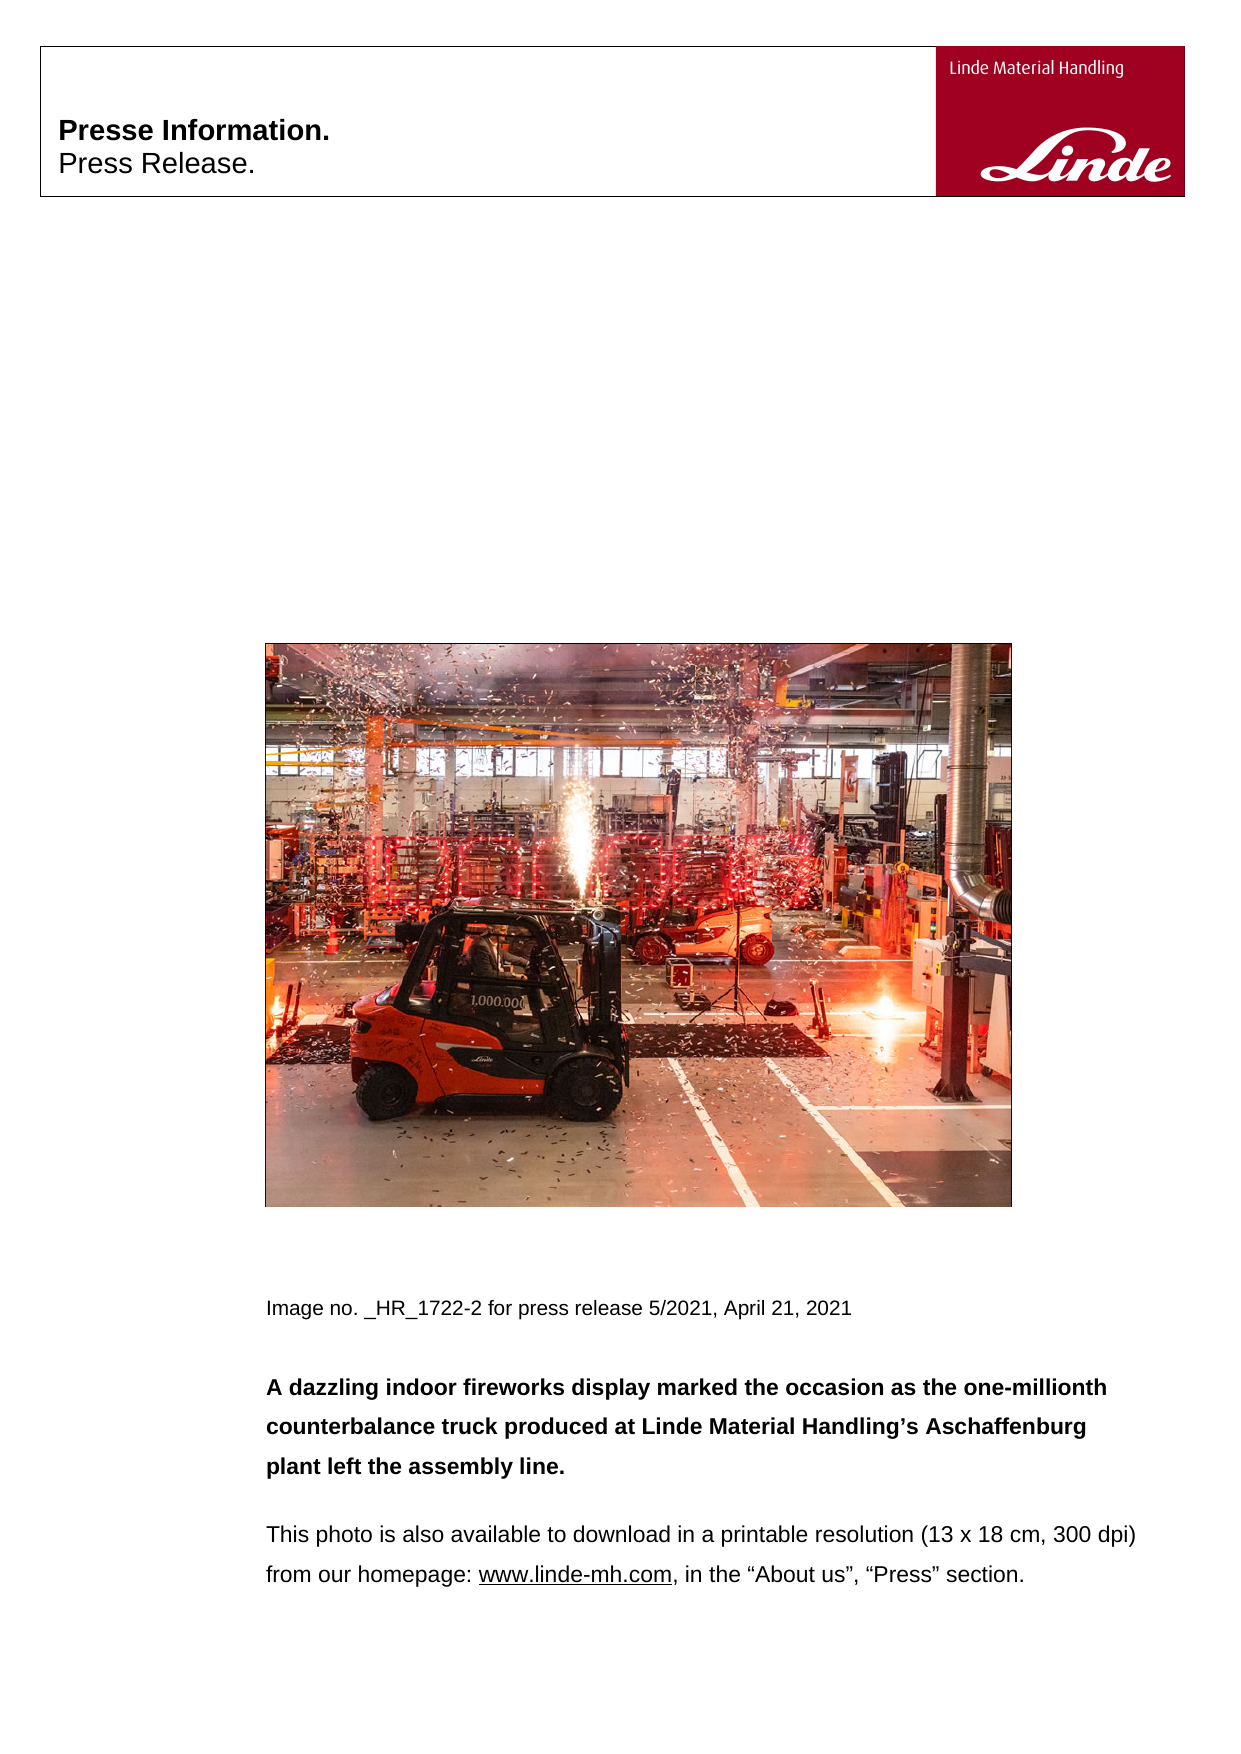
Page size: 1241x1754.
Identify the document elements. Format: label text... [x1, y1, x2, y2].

text Image no. _HR_1722-2 for press release 5/2021, April 21, 2021 [266, 1294, 1119, 1319]
picture [265, 644, 1012, 1207]
text This photo is also available to download in a printable resolution (13 x 18 cm, 300 dpi) from our homepage: www.linde-mh.com, in the “About us”, “Press” section. [266, 1521, 1137, 1587]
text A dazzling indoor fireworks display marked the occasion as the one-millionth counterbalance truck produced at Linde Material Handling’s Aschaffenburg plant left the assembly line. [266, 1374, 1137, 1479]
picture [935, 46, 1185, 196]
